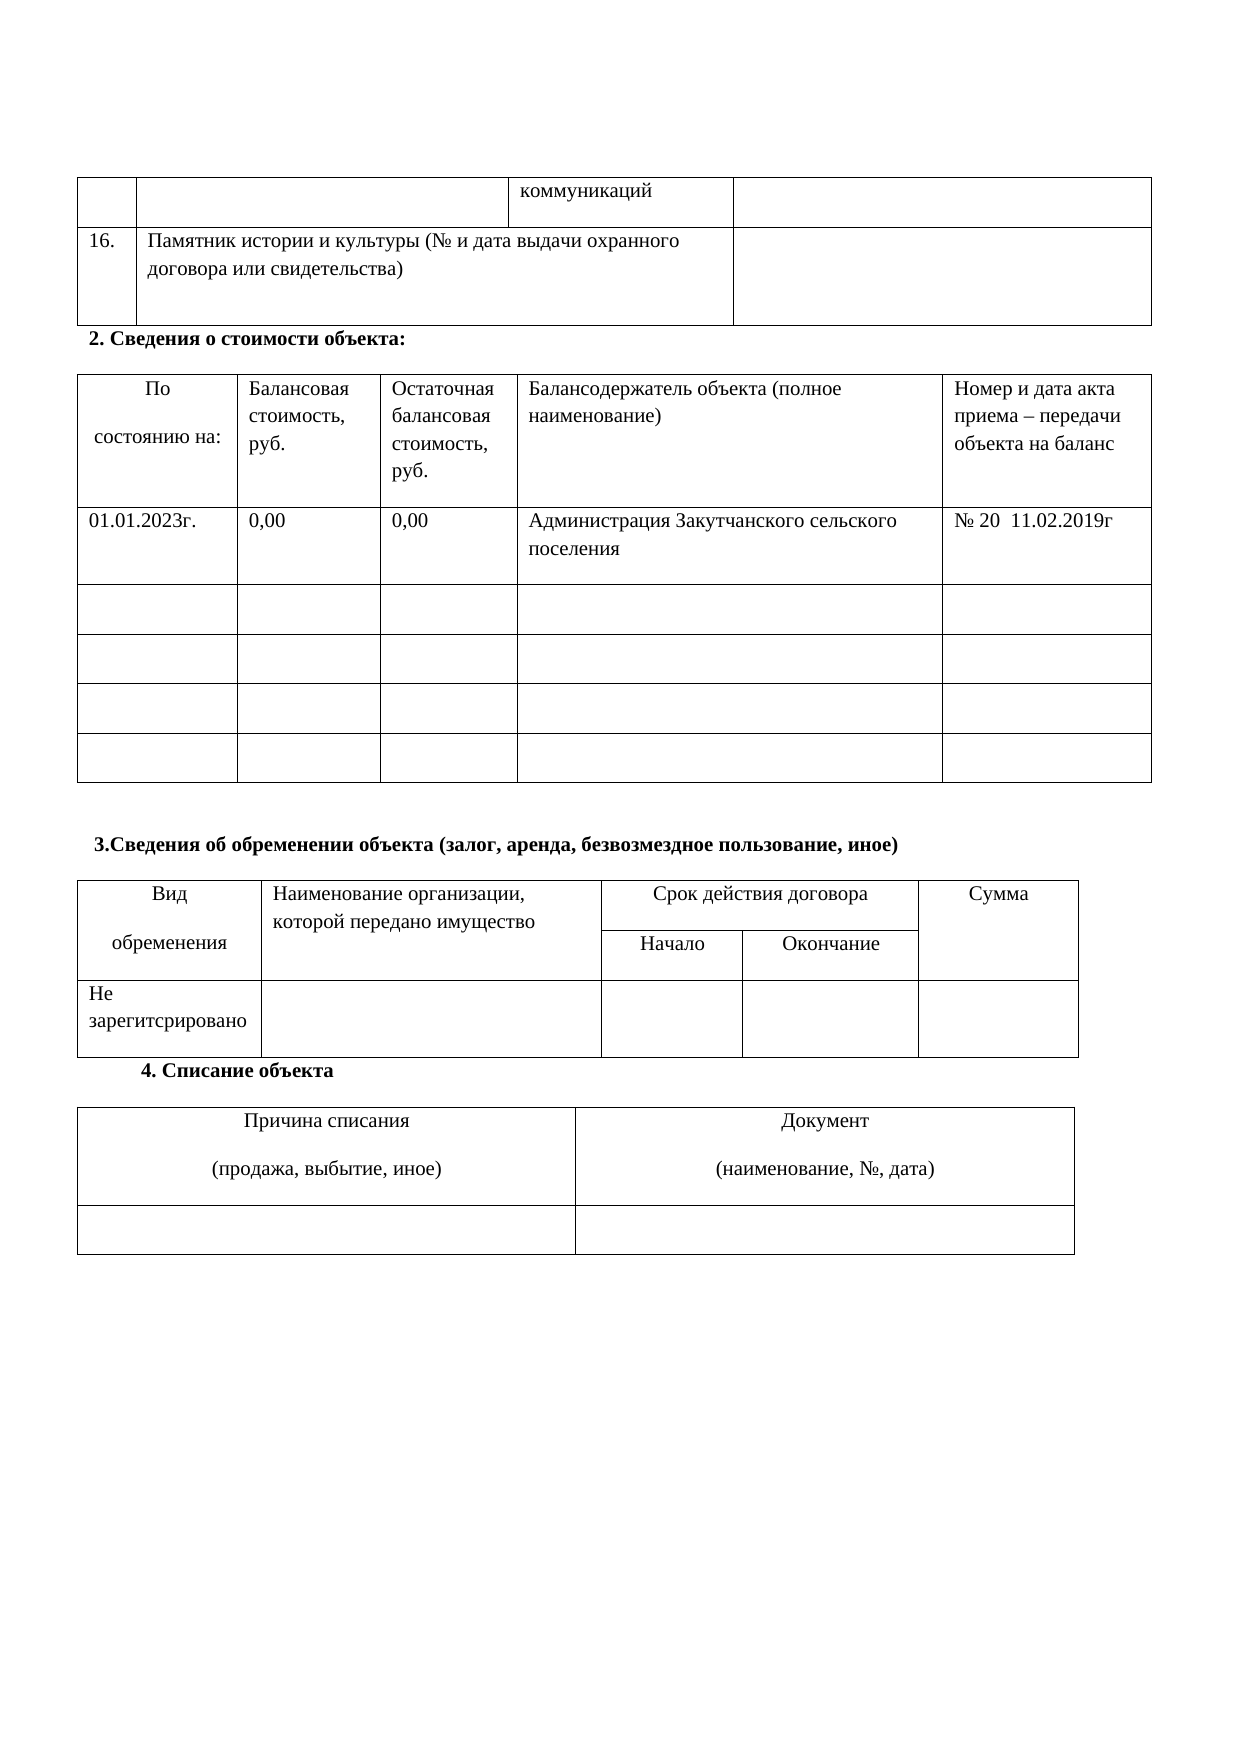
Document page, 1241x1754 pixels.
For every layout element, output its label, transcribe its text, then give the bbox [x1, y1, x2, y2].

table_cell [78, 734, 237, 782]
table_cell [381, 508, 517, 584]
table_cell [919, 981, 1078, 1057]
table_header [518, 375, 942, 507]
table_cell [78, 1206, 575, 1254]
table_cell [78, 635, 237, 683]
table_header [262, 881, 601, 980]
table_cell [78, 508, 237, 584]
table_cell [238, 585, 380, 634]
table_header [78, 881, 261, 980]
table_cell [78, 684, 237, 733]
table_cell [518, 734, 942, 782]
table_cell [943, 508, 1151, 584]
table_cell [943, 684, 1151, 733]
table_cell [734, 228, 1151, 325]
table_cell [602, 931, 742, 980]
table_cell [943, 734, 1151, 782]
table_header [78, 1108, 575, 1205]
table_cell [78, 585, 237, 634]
text 4. Списание объекта [89, 1058, 1122, 1082]
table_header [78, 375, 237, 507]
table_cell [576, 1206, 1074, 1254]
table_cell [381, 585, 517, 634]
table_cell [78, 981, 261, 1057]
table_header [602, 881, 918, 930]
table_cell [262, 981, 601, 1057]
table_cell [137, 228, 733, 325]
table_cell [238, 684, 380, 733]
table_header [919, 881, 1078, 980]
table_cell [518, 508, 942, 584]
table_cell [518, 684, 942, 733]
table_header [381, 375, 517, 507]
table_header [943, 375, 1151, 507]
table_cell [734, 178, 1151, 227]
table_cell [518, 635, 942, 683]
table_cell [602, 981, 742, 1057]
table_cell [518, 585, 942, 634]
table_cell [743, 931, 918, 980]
text 2. Сведения о стоимости объекта: [89, 326, 1122, 350]
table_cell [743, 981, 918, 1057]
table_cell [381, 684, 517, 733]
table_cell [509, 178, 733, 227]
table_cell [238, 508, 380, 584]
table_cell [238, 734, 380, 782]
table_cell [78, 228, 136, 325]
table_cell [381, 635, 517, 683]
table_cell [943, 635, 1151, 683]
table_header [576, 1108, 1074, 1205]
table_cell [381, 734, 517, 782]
text 3.Сведения об обременении объекта (залог, аренда, безвозмездное пользование, иное) [89, 832, 1122, 856]
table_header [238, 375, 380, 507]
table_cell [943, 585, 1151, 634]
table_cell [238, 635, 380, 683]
